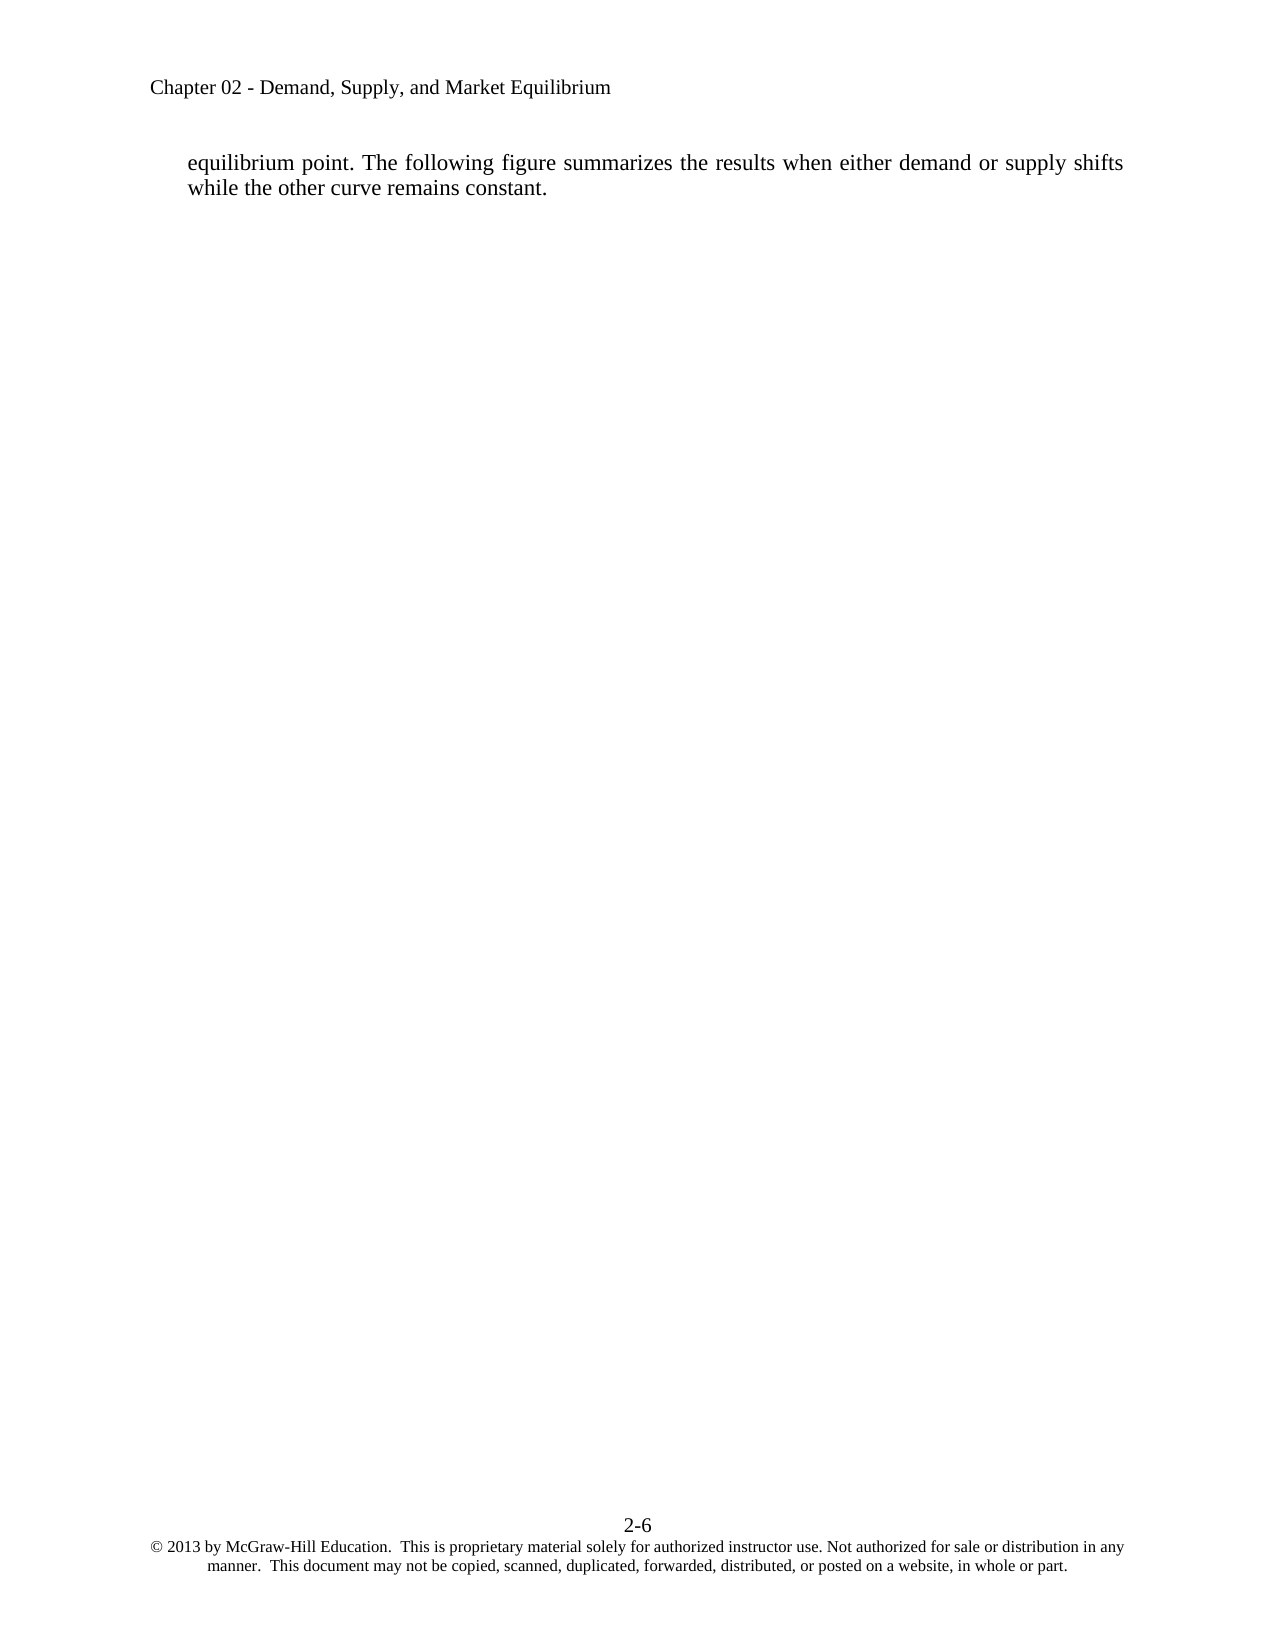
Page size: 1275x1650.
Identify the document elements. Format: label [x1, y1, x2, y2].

list [150, 150, 1125, 200]
